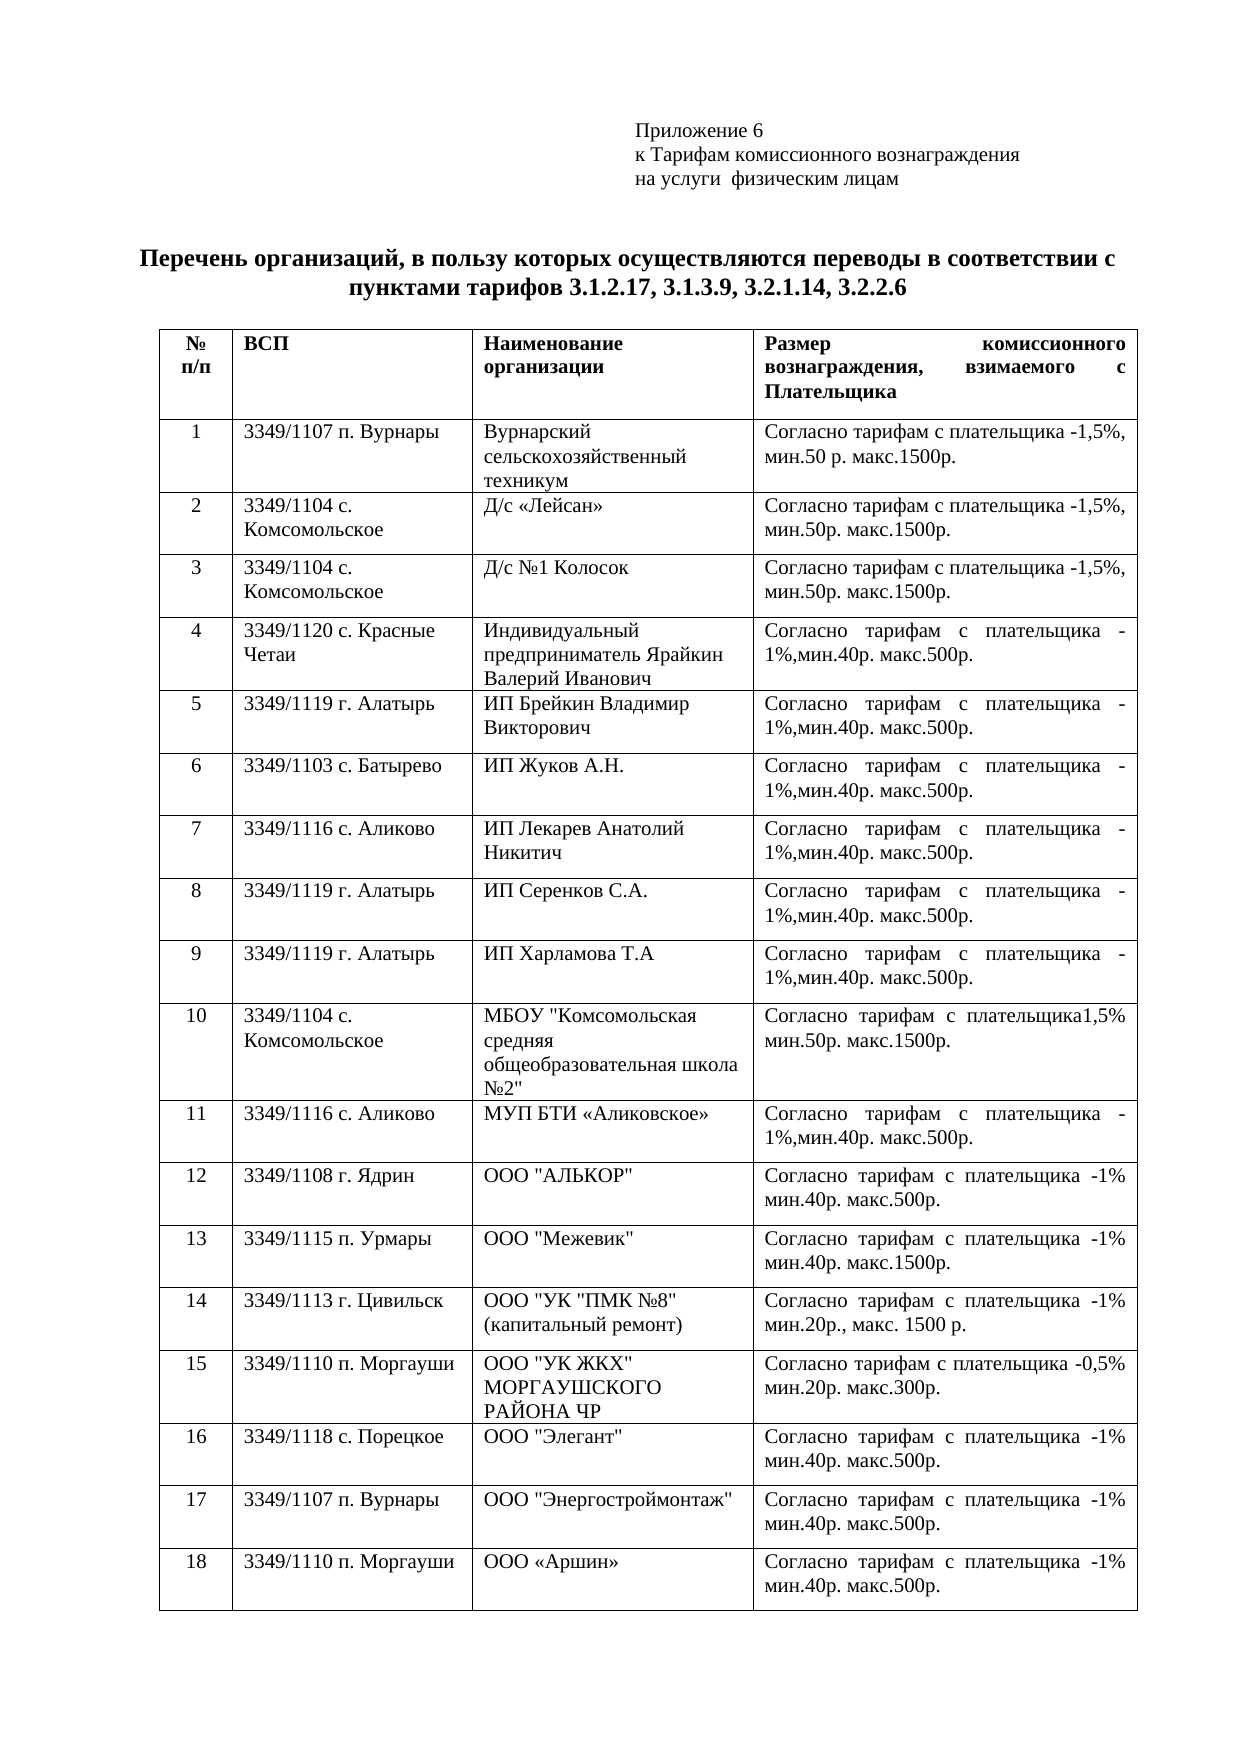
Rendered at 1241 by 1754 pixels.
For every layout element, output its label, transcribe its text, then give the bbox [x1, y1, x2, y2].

table_cell ООО "УК ЖКХ" МОРГАУШСКОГО РАЙОНА ЧР [473, 1351, 753, 1423]
table_cell Согласно тарифам с плательщика -1% мин.40р. макс.500р. [754, 1163, 1137, 1225]
table_cell 3349/1119 г. Алатырь [233, 941, 472, 1002]
table_cell 3349/1116 с. Аликово [233, 1101, 472, 1162]
table_cell 3349/1104 с. Комсомольское [233, 1004, 472, 1100]
table_cell 3349/1104 с. Комсомольское [233, 493, 472, 554]
text к Тарифам комиссионного вознаграждения [635, 142, 1152, 166]
table_cell 9 [160, 941, 232, 1002]
table_cell ООО "Элегант" [473, 1424, 753, 1485]
table_cell Д/с №1 Колосок [473, 555, 753, 617]
table_cell 3349/1104 с. Комсомольское [233, 555, 472, 617]
table_cell ИП Брейкин Владимир Викторович [473, 691, 753, 752]
table_cell ИП Харламова Т.А [473, 941, 753, 1002]
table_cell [754, 1486, 1137, 1548]
table_cell МБОУ "Комсомольская средняя общеобразовательная школа №2" [473, 1004, 753, 1100]
table_cell Согласно тарифам с плательщика -1%,мин.40р. макс.500р. [754, 816, 1137, 877]
table_cell 3349/1120 с. Красные Четаи [233, 618, 472, 690]
table_cell 3349/1107 п. Вурнары [233, 420, 472, 492]
table_cell ООО "АЛЬКОР" [473, 1163, 753, 1225]
table_cell 7 [160, 816, 232, 877]
table_cell МУП БТИ «Аликовское» [473, 1101, 753, 1162]
table_cell Согласно тарифам с плательщика -1%,мин.40р. макс.500р. [754, 1101, 1137, 1162]
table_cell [233, 1549, 472, 1610]
table_cell 11 [160, 1101, 232, 1162]
table_cell 3 [160, 555, 232, 617]
table_cell ООО "Межевик" [473, 1226, 753, 1287]
table_cell 3349/1115 п. Урмары [233, 1226, 472, 1287]
table_cell 6 [160, 754, 232, 815]
table_cell Согласно тарифам с плательщика -1% мин.40р. макс.1500р. [754, 1226, 1137, 1287]
table_cell 10 [160, 1004, 232, 1100]
table_cell 18 [160, 1549, 232, 1610]
table_cell Согласно тарифам с плательщика1,5% мин.50р. макс.1500р. [754, 1004, 1137, 1100]
text Приложение 6 [635, 118, 1152, 142]
table_cell Согласно тарифам с плательщика -1,5%, мин.50 р. макс.1500р. [754, 420, 1137, 492]
table_header № п/п [160, 330, 232, 418]
table_cell 14 [160, 1288, 232, 1350]
table_cell ИП Серенков С.А. [473, 879, 753, 940]
table_cell Вурнарский сельскохозяйственный техникум [473, 420, 753, 492]
table_cell Согласно тарифам с плательщика -1%,мин.40р. макс.500р. [754, 618, 1137, 690]
table_cell 3349/1116 с. Аликово [233, 816, 472, 877]
table_cell 3349/1108 г. Ядрин [233, 1163, 472, 1225]
table_header Размер комиссионного вознаграждения, взимаемого с Плательщика [754, 330, 1137, 418]
table_cell Индивидуальный предприниматель Ярайкин Валерий Иванович [473, 618, 753, 690]
table_cell 3349/1113 г. Цивильск [233, 1288, 472, 1350]
table_cell 4 [160, 618, 232, 690]
table_cell Согласно тарифам с плательщика -1%,мин.40р. макс.500р. [754, 754, 1137, 815]
table_header Наименование организации [473, 330, 753, 418]
table_cell 17 [160, 1486, 232, 1548]
table_cell Согласно тарифам с плательщика -1%,мин.40р. макс.500р. [754, 941, 1137, 1002]
table_cell 2 [160, 493, 232, 554]
table_cell 1 [160, 420, 232, 492]
table_cell 3349/1107 п. Вурнары [233, 1486, 472, 1548]
table_cell 12 [160, 1163, 232, 1225]
table_cell Согласно тарифам с плательщика -1%,мин.40р. макс.500р. [754, 691, 1137, 752]
table_cell Согласно тарифам с плательщика -1,5%, мин.50р. макс.1500р. [754, 555, 1137, 617]
table_header ВСП [233, 330, 472, 418]
table_cell 3349/1110 п. Моргауши [233, 1351, 472, 1423]
table_cell ИП Жуков А.Н. [473, 754, 753, 815]
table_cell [754, 1549, 1137, 1610]
table_cell ООО "Энергостроймонтаж" [473, 1486, 753, 1548]
table_cell ООО «Аршин» [473, 1549, 753, 1610]
table_cell 8 [160, 879, 232, 940]
table_cell Согласно тарифам с плательщика -1% мин.20р., макс. 1500 р. [754, 1288, 1137, 1350]
table_cell 3349/1119 г. Алатырь [233, 691, 472, 752]
table_cell Согласно тарифам с плательщика -1%,мин.40р. макс.500р. [754, 879, 1137, 940]
table_cell 16 [160, 1424, 232, 1485]
table_cell ИП Лекарев Анатолий Никитич [473, 816, 753, 877]
table_cell 3349/1119 г. Алатырь [233, 879, 472, 940]
table_cell 13 [160, 1226, 232, 1287]
table_cell 3349/1118 с. Порецкое [233, 1424, 472, 1485]
table_cell 5 [160, 691, 232, 752]
table_cell 15 [160, 1351, 232, 1423]
table_cell 3349/1103 с. Батырево [233, 754, 472, 815]
table_cell Согласно тарифам с плательщика -1% мин.40р. макс.500р. [754, 1424, 1137, 1485]
table_cell Согласно тарифам с плательщика -0,5% мин.20р. макс.300р. [754, 1351, 1137, 1423]
table_cell ООО "УК "ПМК №8" (капитальный ремонт) [473, 1288, 753, 1350]
table_cell Согласно тарифам с плательщика -1,5%, мин.50р. макс.1500р. [754, 493, 1137, 554]
text на услуги физическим лицам [635, 166, 1152, 190]
text Перечень организаций, в пользу которых осуществляются переводы в соответствии с пунктами тарифов 3.1.2.17, 3.1.3.9, 3.2.1.14, 3.2.2.6 [103, 243, 1152, 301]
table_cell Д/с «Лейсан» [473, 493, 753, 554]
